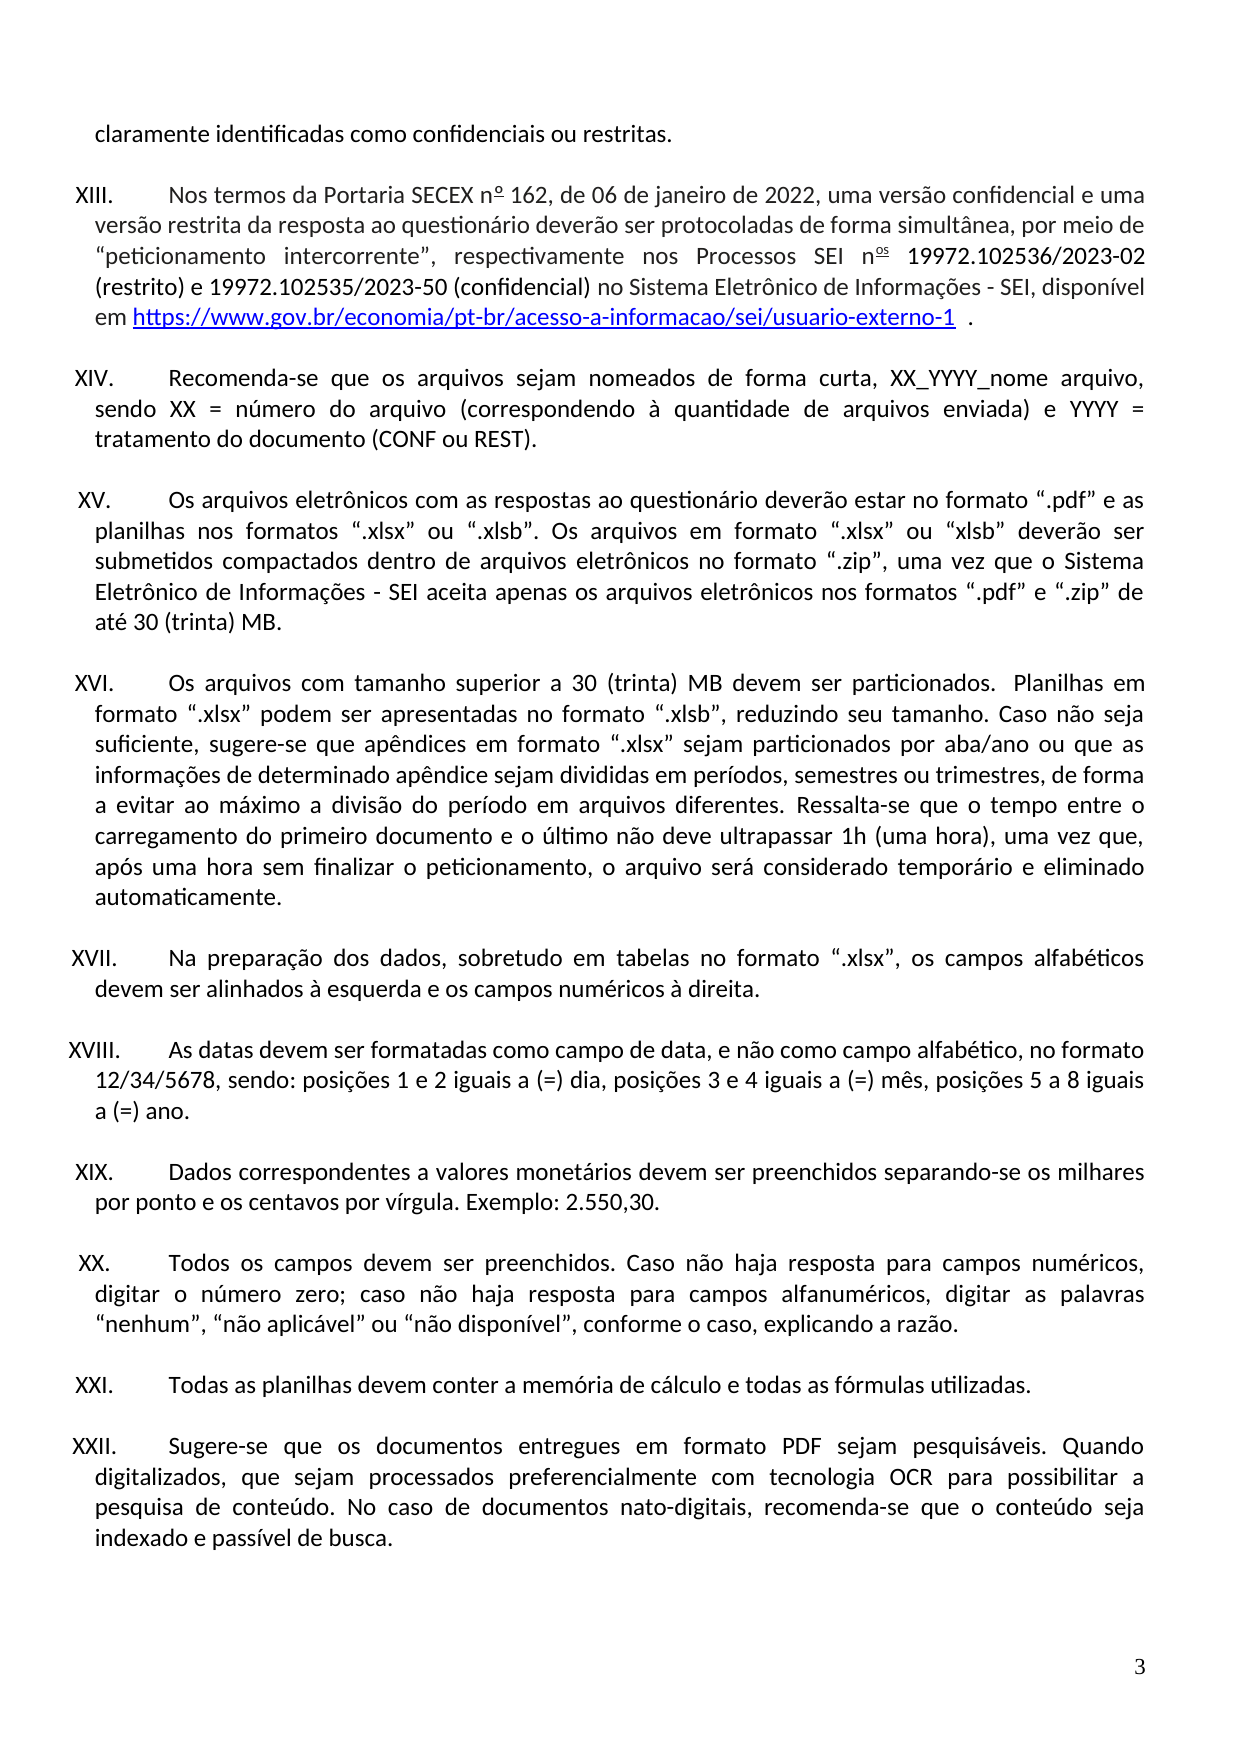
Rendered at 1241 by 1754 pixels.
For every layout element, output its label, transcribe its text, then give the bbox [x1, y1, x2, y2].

list As datas devem ser formatadas como campo de data, e não como campo alfabético, no formato 12/34/5678, sendo: posições 1 e 2 iguais a (=) dia, posições 3 e 4 iguais a (=) mês, posições 5 a 8 iguais a (=) ano. [94, 1034, 1146, 1125]
list Todas as planilhas devem conter a memória de cálculo e todas as fórmulas utilizadas. [94, 1369, 1146, 1400]
list Sugere-se que os documentos entregues em formato PDF sejam pesquisáveis. Quando digitalizados, que sejam processados preferencialmente com tecnologia OCR para possibilitar a pesquisa de conteúdo. No caso de documentos nato-digitais, recomenda-se que o conteúdo seja indexado e passível de busca. [94, 1431, 1146, 1553]
list Os arquivos com tamanho superior a 30 (trinta) MB devem ser particionados. Planilhas em formato “.xlsx” podem ser apresentadas no formato “.xlsb”, reduzindo seu tamanho. Caso não seja suficiente, sugere-se que apêndices em formato “.xlsx” sejam particionados por aba/ano ou que as informações de determinado apêndice sejam divididas em períodos, semestres ou trimestres, de forma a evitar ao máximo a divisão do período em arquivos diferentes. Ressalta-se que o tempo entre o carregamento do primeiro documento e o último não deve ultrapassar 1h (uma hora), uma vez que, após uma hora sem finalizar o peticionamento, o arquivo será considerado temporário e eliminado automaticamente. [94, 667, 1146, 912]
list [94, 118, 1146, 149]
list Os arquivos eletrônicos com as respostas ao questionário deverão estar no formato “.pdf” e as planilhas nos formatos “.xlsx” ou “.xlsb”. Os arquivos em formato “.xlsx” ou “xlsb” deverão ser submetidos compactados dentro de arquivos eletrônicos no formato “.zip”, uma vez que o Sistema Eletrônico de Informações - SEI aceita apenas os arquivos eletrônicos nos formatos “.pdf” e “.zip” de até 30 (trinta) MB. [94, 484, 1146, 637]
list Recomenda-se que os arquivos sejam nomeados de forma curta, XX_YYYY_nome arquivo, sendo XX = número do arquivo (correspondendo à quantidade de arquivos enviada) e YYYY = tratamento do documento (CONF ou REST). [94, 362, 1146, 454]
list Na preparação dos dados, sobretudo em tabelas no formato “.xlsx”, os campos alfabéticos devem ser alinhados à esquerda e os campos numéricos à direita. [94, 942, 1146, 1003]
list Dados correspondentes a valores monetários devem ser preenchidos separando-se os milhares por ponto e os centavos por vírgula. Exemplo: 2.550,30. [94, 1156, 1146, 1217]
list Nos termos da Portaria SECEX nº 162, de 06 de janeiro de 2022, uma versão confidencial e uma versão restrita da resposta ao questionário deverão ser protocoladas de forma simultânea, por meio de “peticionamento intercorrente”, respectivamente nos Processos SEI nos 19972.102536/2023-02 (restrito) e 19972.102535/2023-50 (confidencial) no Sistema Eletrônico de Informações - SEI, disponível em https://www.gov.br/economia/pt-br/acesso-a-informacao/sei/usuario-externo-1 . [94, 179, 1146, 332]
list Todos os campos devem ser preenchidos. Caso não haja resposta para campos numéricos, digitar o número zero; caso não haja resposta para campos alfanuméricos, digitar as palavras “nenhum”, “não aplicável” ou “não disponível”, conforme o caso, explicando a razão. [94, 1247, 1146, 1339]
